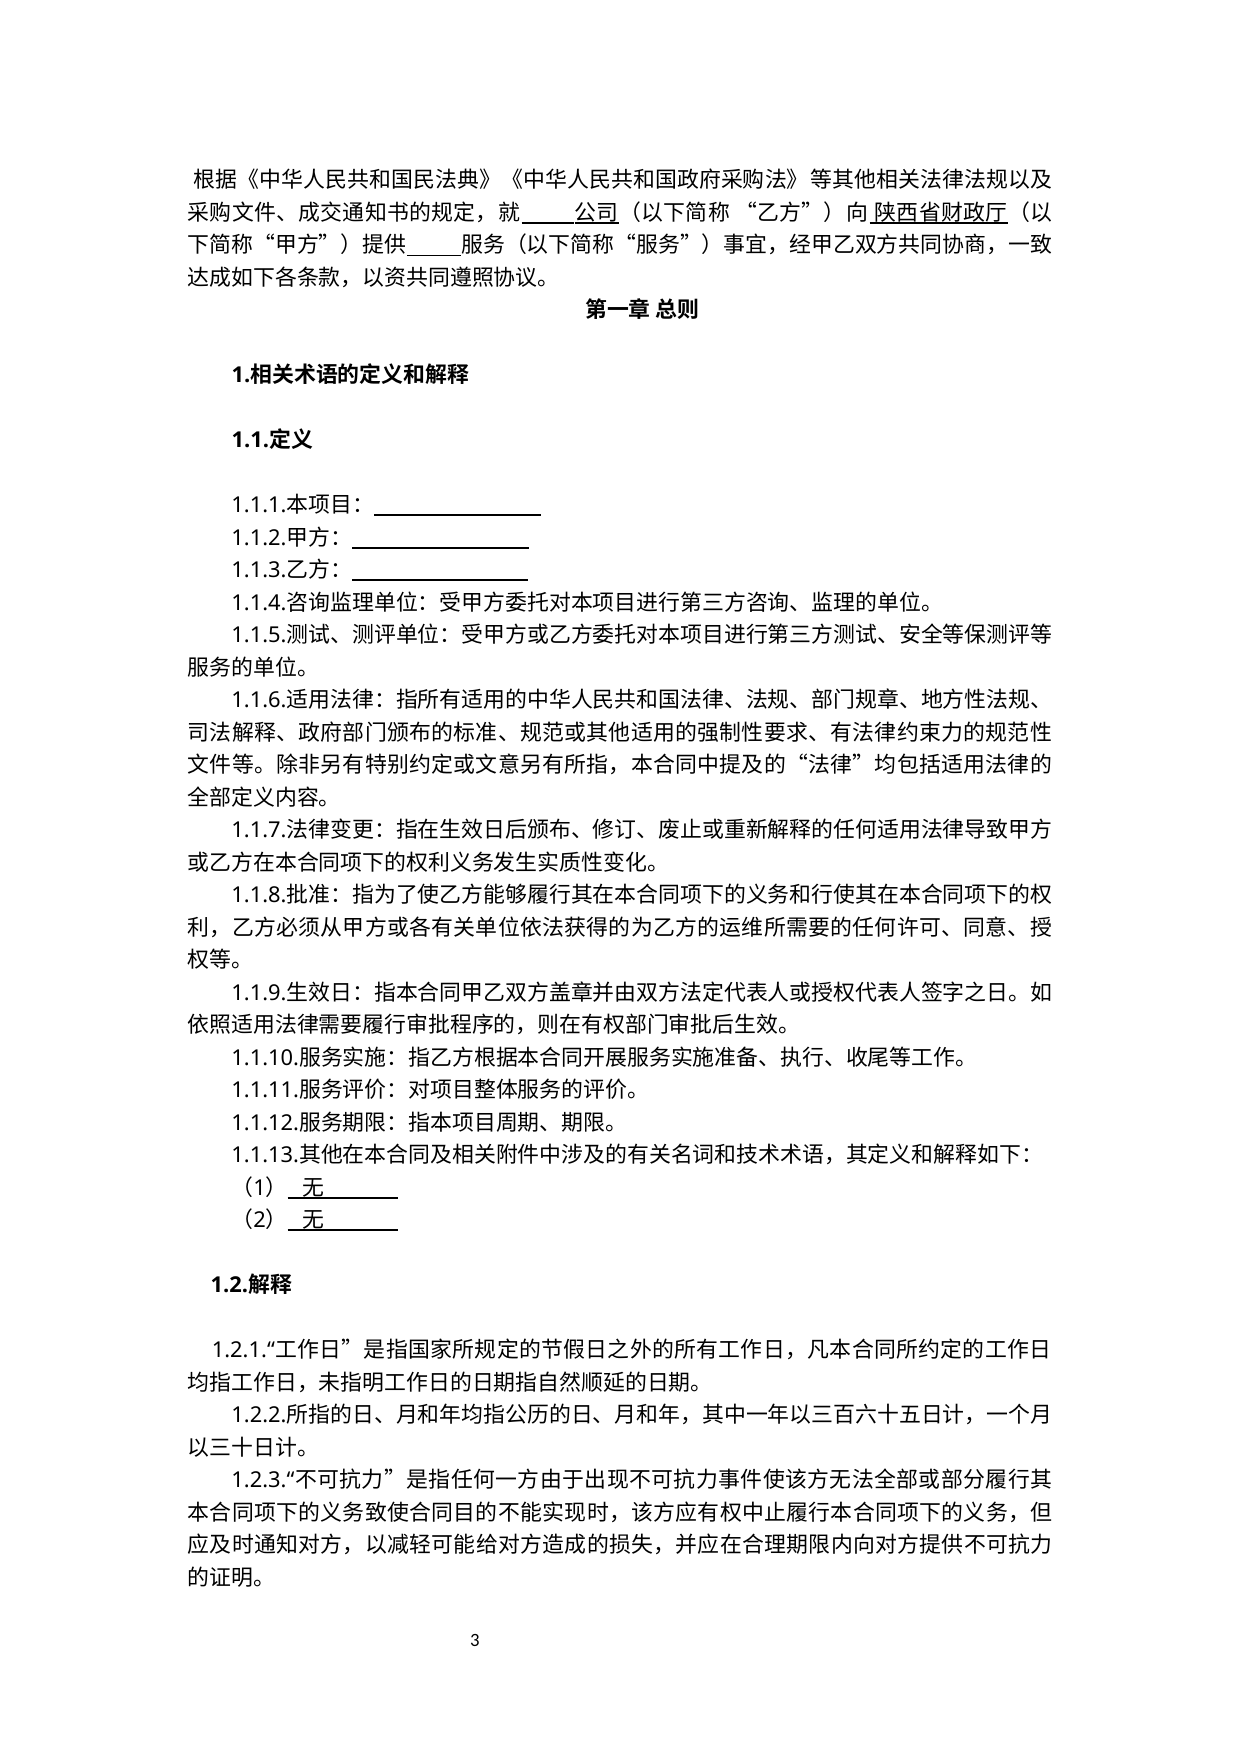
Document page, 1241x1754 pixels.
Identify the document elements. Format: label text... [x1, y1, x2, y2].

text 1.2.解释 [187, 1267, 1053, 1299]
text 1.2.2.所指的日、月和年均指公历的日、月和年，其中一年以三百六十五日计，一个月以三十日计。 [187, 1397, 1053, 1462]
text （1） 无 [187, 1169, 1053, 1202]
text 1.1.2.甲方： [187, 519, 1053, 552]
text 1.1.4.咨询监理单位：受甲方委托对本项目进行第三方咨询、监理的单位。 [187, 584, 1053, 617]
text 根据《中华人民共和国民法典》《中华人民共和国政府采购法》等其他相关法律法规以及采购文件、成交通知书的规定，就 公司（以下简称 “乙方”）向 陕西省财政厅（以下简称“甲方”）提供 服务（以下简称“服务”）事宜，经甲乙双方共同协商，一致达成如下各条款，以资共同遵照协议。 [187, 162, 1053, 292]
text 1.1.3.乙方： [187, 552, 1053, 584]
text 1.相关术语的定义和解释 [187, 357, 1053, 389]
text 1.2.3.“不可抗力”是指任何一方由于出现不可抗力事件使该方无法全部或部分履行其本合同项下的义务致使合同目的不能实现时，该方应有权中止履行本合同项下的义务，但应及时通知对方，以减轻可能给对方造成的损失，并应在合理期限内向对方提供不可抗力的证明。 [187, 1462, 1053, 1592]
text 1.1.6.适用法律：指所有适用的中华人民共和国法律、法规、部门规章、地方性法规、司法解释、政府部门颁布的标准、规范或其他适用的强制性要求、有法律约束力的规范性文件等。除非另有特别约定或文意另有所指，本合同中提及的“法律”均包括适用法律的全部定义内容。 [187, 682, 1053, 812]
text 第一章 总则 [187, 292, 1053, 324]
text （2） 无 [187, 1202, 1053, 1234]
text 1.1.定义 [187, 422, 1053, 454]
text 1.1.7.法律变更：指在生效日后颁布、修订、废止或重新解释的任何适用法律导致甲方或乙方在本合同项下的权利义务发生实质性变化。 [187, 812, 1053, 877]
text 1.1.11.服务评价：对项目整体服务的评价。 [187, 1072, 1053, 1104]
text 1.1.9.生效日：指本合同甲乙双方盖章并由双方法定代表人或授权代表人签字之日。如依照适用法律需要履行审批程序的，则在有权部门审批后生效。 [187, 974, 1053, 1039]
text 1.2.1.“工作日”是指国家所规定的节假日之外的所有工作日，凡本合同所约定的工作日均指工作日，未指明工作日的日期指自然顺延的日期。 [187, 1332, 1053, 1397]
text 1.1.13.其他在本合同及相关附件中涉及的有关名词和技术术语，其定义和解释如下： [187, 1137, 1053, 1169]
text 1.1.8.批准：指为了使乙方能够履行其在本合同项下的义务和行使其在本合同项下的权利，乙方必须从甲方或各有关单位依法获得的为乙方的运维所需要的任何许可、同意、授权等。 [187, 877, 1053, 974]
text 1.1.1.本项目： [187, 487, 1053, 519]
text 1.1.5.测试、测评单位：受甲方或乙方委托对本项目进行第三方测试、安全等保测评等服务的单位。 [187, 617, 1053, 682]
text 1.1.12.服务期限：指本项目周期、期限。 [187, 1104, 1053, 1137]
text 1.1.10.服务实施：指乙方根据本合同开展服务实施准备、执行、收尾等工作。 [187, 1039, 1053, 1072]
